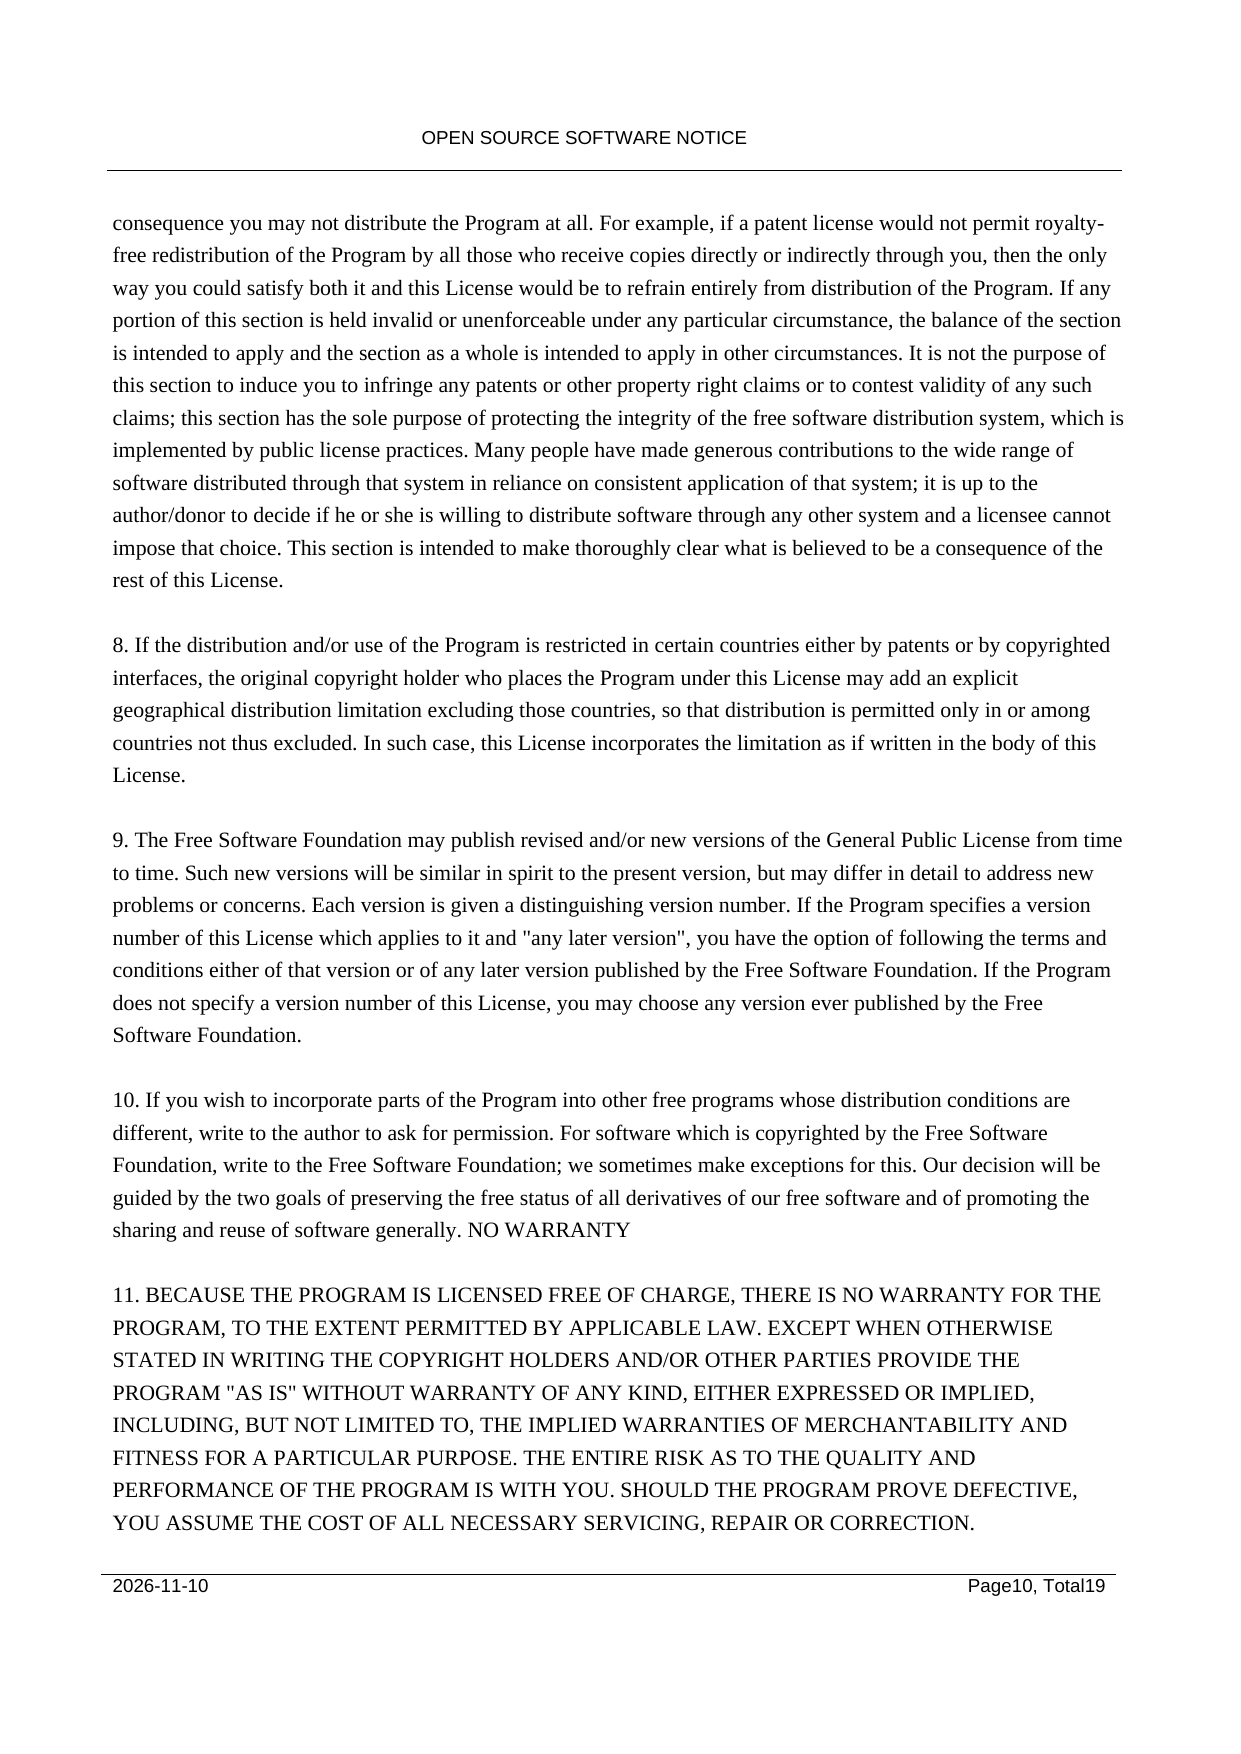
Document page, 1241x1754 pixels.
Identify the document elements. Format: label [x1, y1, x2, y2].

text [112, 206, 1128, 1539]
